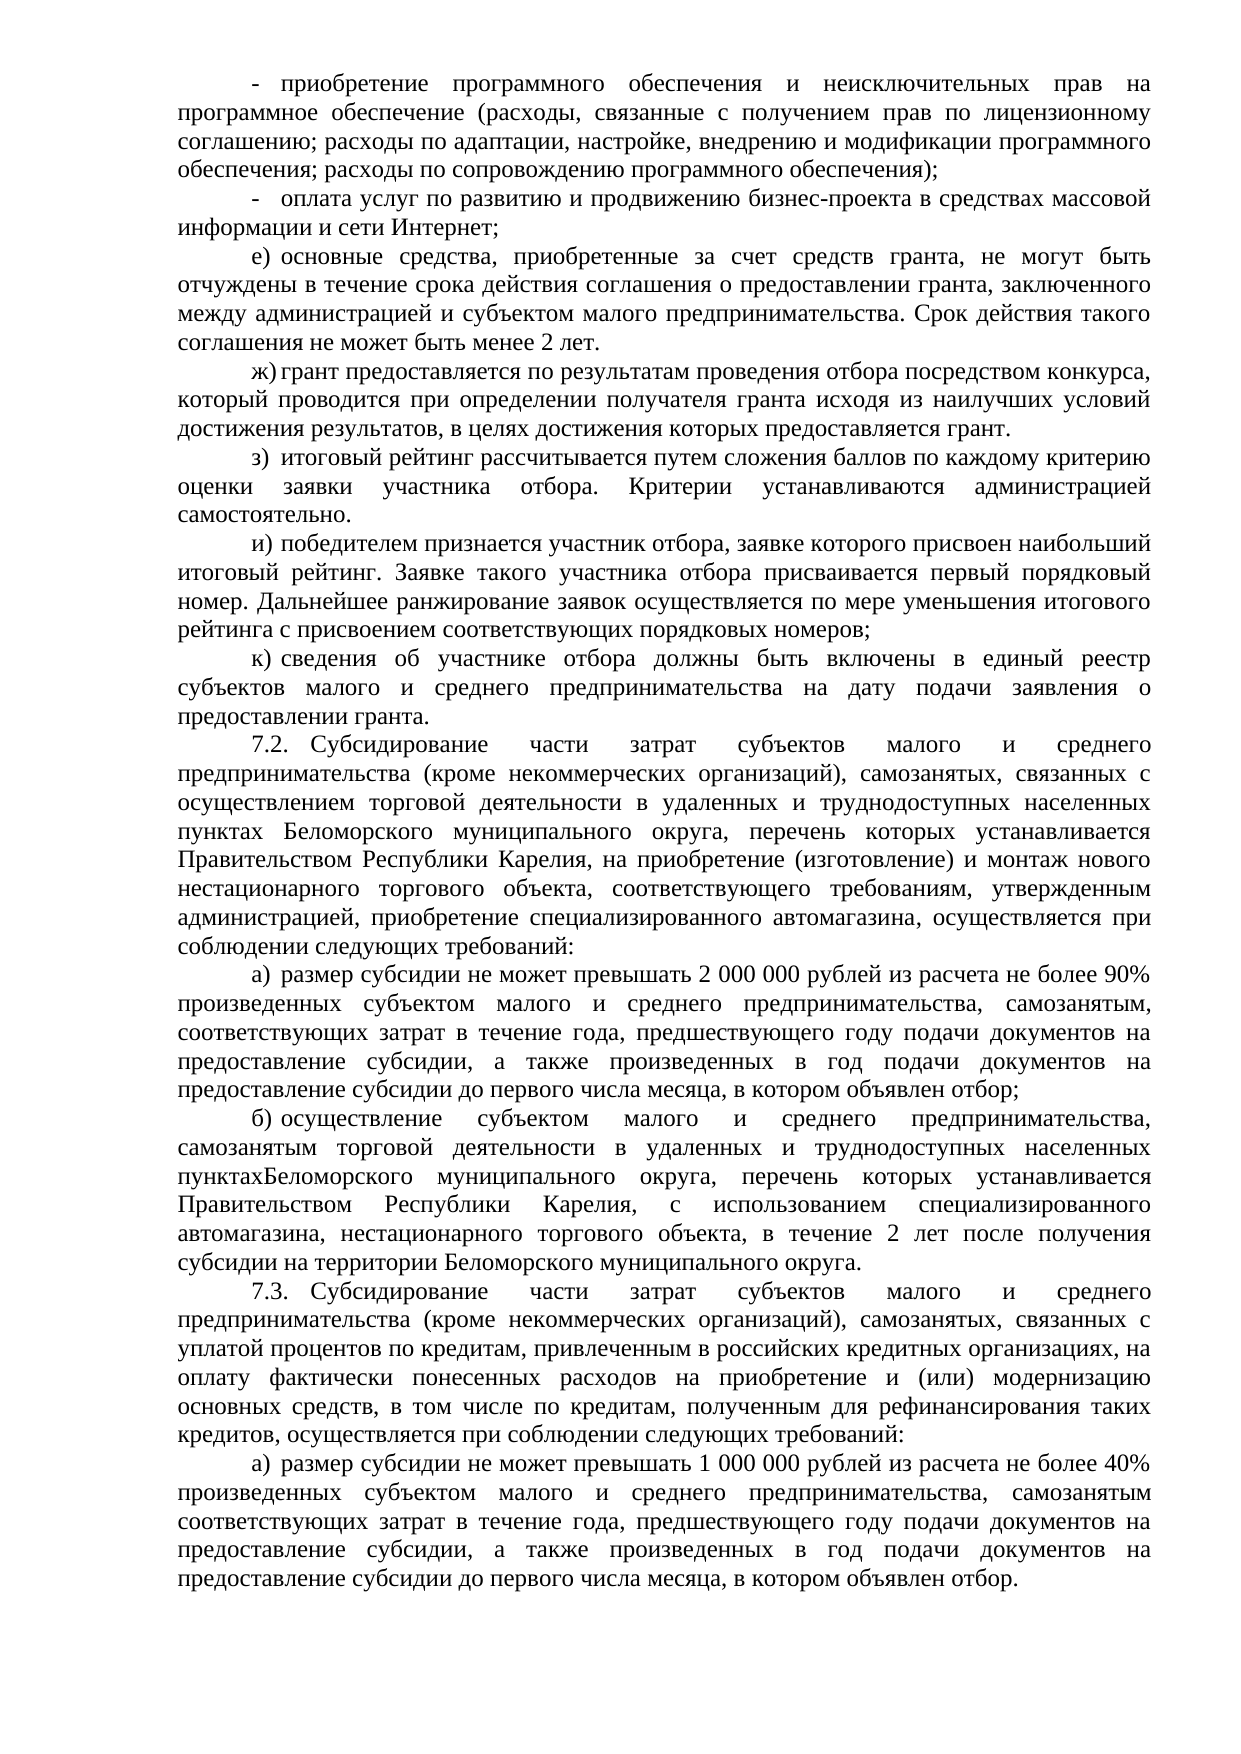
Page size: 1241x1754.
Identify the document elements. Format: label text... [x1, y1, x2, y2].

text б) осуществление субъектом малого и среднего предпринимательства, самозанятым торговой деятельности в удаленных и труднодоступных населенных пунктахБеломорского муниципального округа, перечень которых устанавливается Правительством Республики Карелия, с использованием специализированного автомагазина, нестационарного торгового объекта, в течение 2 лет после получения субсидии на территории Беломорского муниципального округа. [177, 1103, 1152, 1276]
text и) победителем признается участник отбора, заявке которого присвоен наибольший итоговый рейтинг. Заявке такого участника отбора присваивается первый порядковый номер. Дальнейшее ранжирование заявок осуществляется по мере уменьшения итогового рейтинга с присвоением соответствующих порядковых номеров; [177, 528, 1152, 643]
text ж) грант предоставляется по результатам проведения отбора посредством конкурса, который проводится при определении получателя гранта исходя из наилучших условий достижения результатов, в целях достижения которых предоставляется грант. [177, 356, 1152, 442]
text к) сведения об участнике отбора должны быть включены в единый реестр субъектов малого и среднего предпринимательства на дату подачи заявления о предоставлении гранта. [177, 643, 1152, 729]
text - оплата услуг по развитию и продвижению бизнес-проекта в средствах массовой информации и сети Интернет; [177, 183, 1152, 241]
text - приобретение программного обеспечения и неисключительных прав на программное обеспечение (расходы, связанные с получением прав по лицензионному соглашению; расходы по адаптации, настройке, внедрению и модификации программного обеспечения; расходы по сопровождению программного обеспечения); [177, 68, 1152, 183]
text е) основные средства, приобретенные за счет средств гранта, не могут быть отчуждены в течение срока действия соглашения о предоставлении гранта, заключенного между администрацией и субъектом малого предпринимательства. Срок действия такого соглашения не может быть менее 2 лет. [177, 241, 1152, 356]
text 7.3. Субсидирование части затрат субъектов малого и среднего предпринимательства (кроме некоммерческих организаций), самозанятых, связанных с уплатой процентов по кредитам, привлеченным в российских кредитных организациях, на оплату фактически понесенных расходов на приобретение и (или) модернизацию основных средств, в том числе по кредитам, полученным для рефинансирования таких кредитов, осуществляется при соблюдении следующих требований: [177, 1276, 1152, 1448]
text а) размер субсидии не может превышать 2 000 000 рублей из расчета не более 90% произведенных субъектом малого и среднего предпринимательства, самозанятым, соответствующих затрат в течение года, предшествующего году подачи документов на предоставление субсидии, а также произведенных в год подачи документов на предоставление субсидии до первого числа месяца, в котором объявлен отбор; [177, 959, 1152, 1103]
text з) итоговый рейтинг рассчитывается путем сложения баллов по каждому критерию оценки заявки участника отбора. Критерии устанавливаются администрацией самостоятельно. [177, 442, 1152, 528]
text 7.2. Субсидирование части затрат субъектов малого и среднего предпринимательства (кроме некоммерческих организаций), самозанятых, связанных с осуществлением торговой деятельности в удаленных и труднодоступных населенных пунктах Беломорского муниципального округа, перечень которых устанавливается Правительством Республики Карелия, на приобретение (изготовление) и монтаж нового нестационарного торгового объекта, соответствующего требованиям, утвержденным администрацией, приобретение специализированного автомагазина, осуществляется при соблюдении следующих требований: [177, 729, 1152, 959]
text а) размер субсидии не может превышать 1 000 000 рублей из расчета не более 40% произведенных субъектом малого и среднего предпринимательства, самозанятым соответствующих затрат в течение года, предшествующего году подачи документов на предоставление субсидии, а также произведенных в год подачи документов на предоставление субсидии до первого числа месяца, в котором объявлен отбор. [177, 1448, 1152, 1592]
